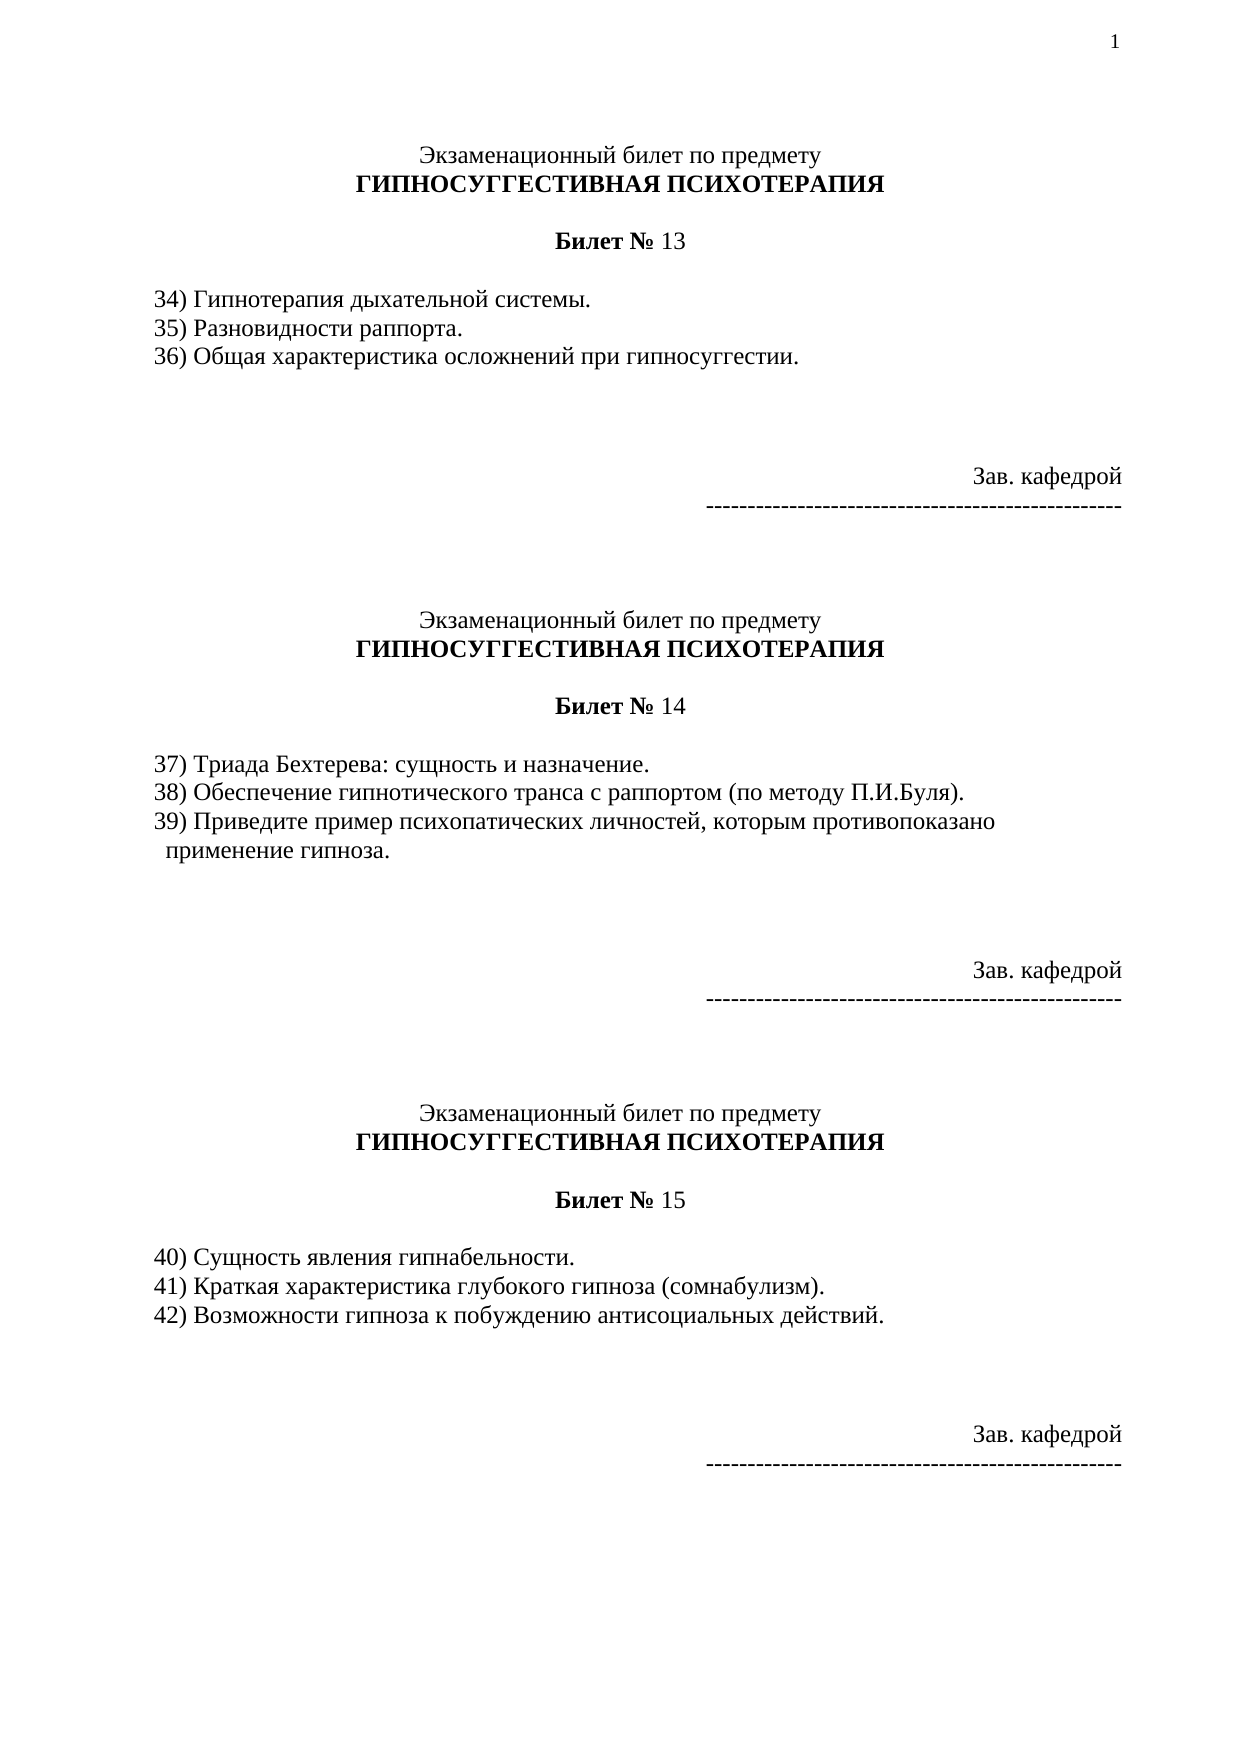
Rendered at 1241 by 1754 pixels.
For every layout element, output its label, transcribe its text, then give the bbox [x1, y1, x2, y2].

text Зав. кафедрой [118, 461, 1122, 490]
text Зав. кафедрой [118, 955, 1122, 983]
text Билет № 14 [118, 691, 1122, 720]
text ГИПНОСУГГЕСТИВНАЯ ПСИХОТЕРАПИЯ [118, 634, 1122, 662]
text Билет № 15 [118, 1185, 1122, 1213]
list Триада Бехтерева: сущность и назначение. [153, 749, 1122, 777]
text -------------------------------------------------- [118, 1448, 1122, 1477]
text -------------------------------------------------- [118, 490, 1122, 519]
text ГИПНОСУГГЕСТИВНАЯ ПСИХОТЕРАПИЯ [118, 169, 1122, 198]
list Сущность явления гипнабельности. [153, 1242, 1122, 1271]
list Общая характеристика осложнений при гипносуггестии. [153, 341, 1122, 370]
list Гипнотерапия дыхательной системы. [153, 284, 1122, 313]
text ГИПНОСУГГЕСТИВНАЯ ПСИХОТЕРАПИЯ [118, 1127, 1122, 1156]
text Зав. кафедрой [118, 1419, 1122, 1448]
list Возможности гипноза к побуждению антисоциальных действий. [153, 1300, 1122, 1328]
text Экзаменационный билет по предмету [118, 605, 1122, 634]
list Краткая характеристика глубокого гипноза (сомнабулизм). [153, 1271, 1122, 1300]
text Экзаменационный билет по предмету [118, 1098, 1122, 1127]
text Экзаменационный билет по предмету [118, 140, 1122, 169]
list Обеспечение гипнотического транса с раппортом (по методу П.И.Буля). [153, 777, 1122, 806]
text -------------------------------------------------- [118, 983, 1122, 1012]
list Разновидности раппорта. [153, 313, 1122, 341]
text Билет № 13 [118, 226, 1122, 255]
list Приведите пример психопатических личностей, которым противопоказано применение гипноза. [153, 806, 1122, 864]
